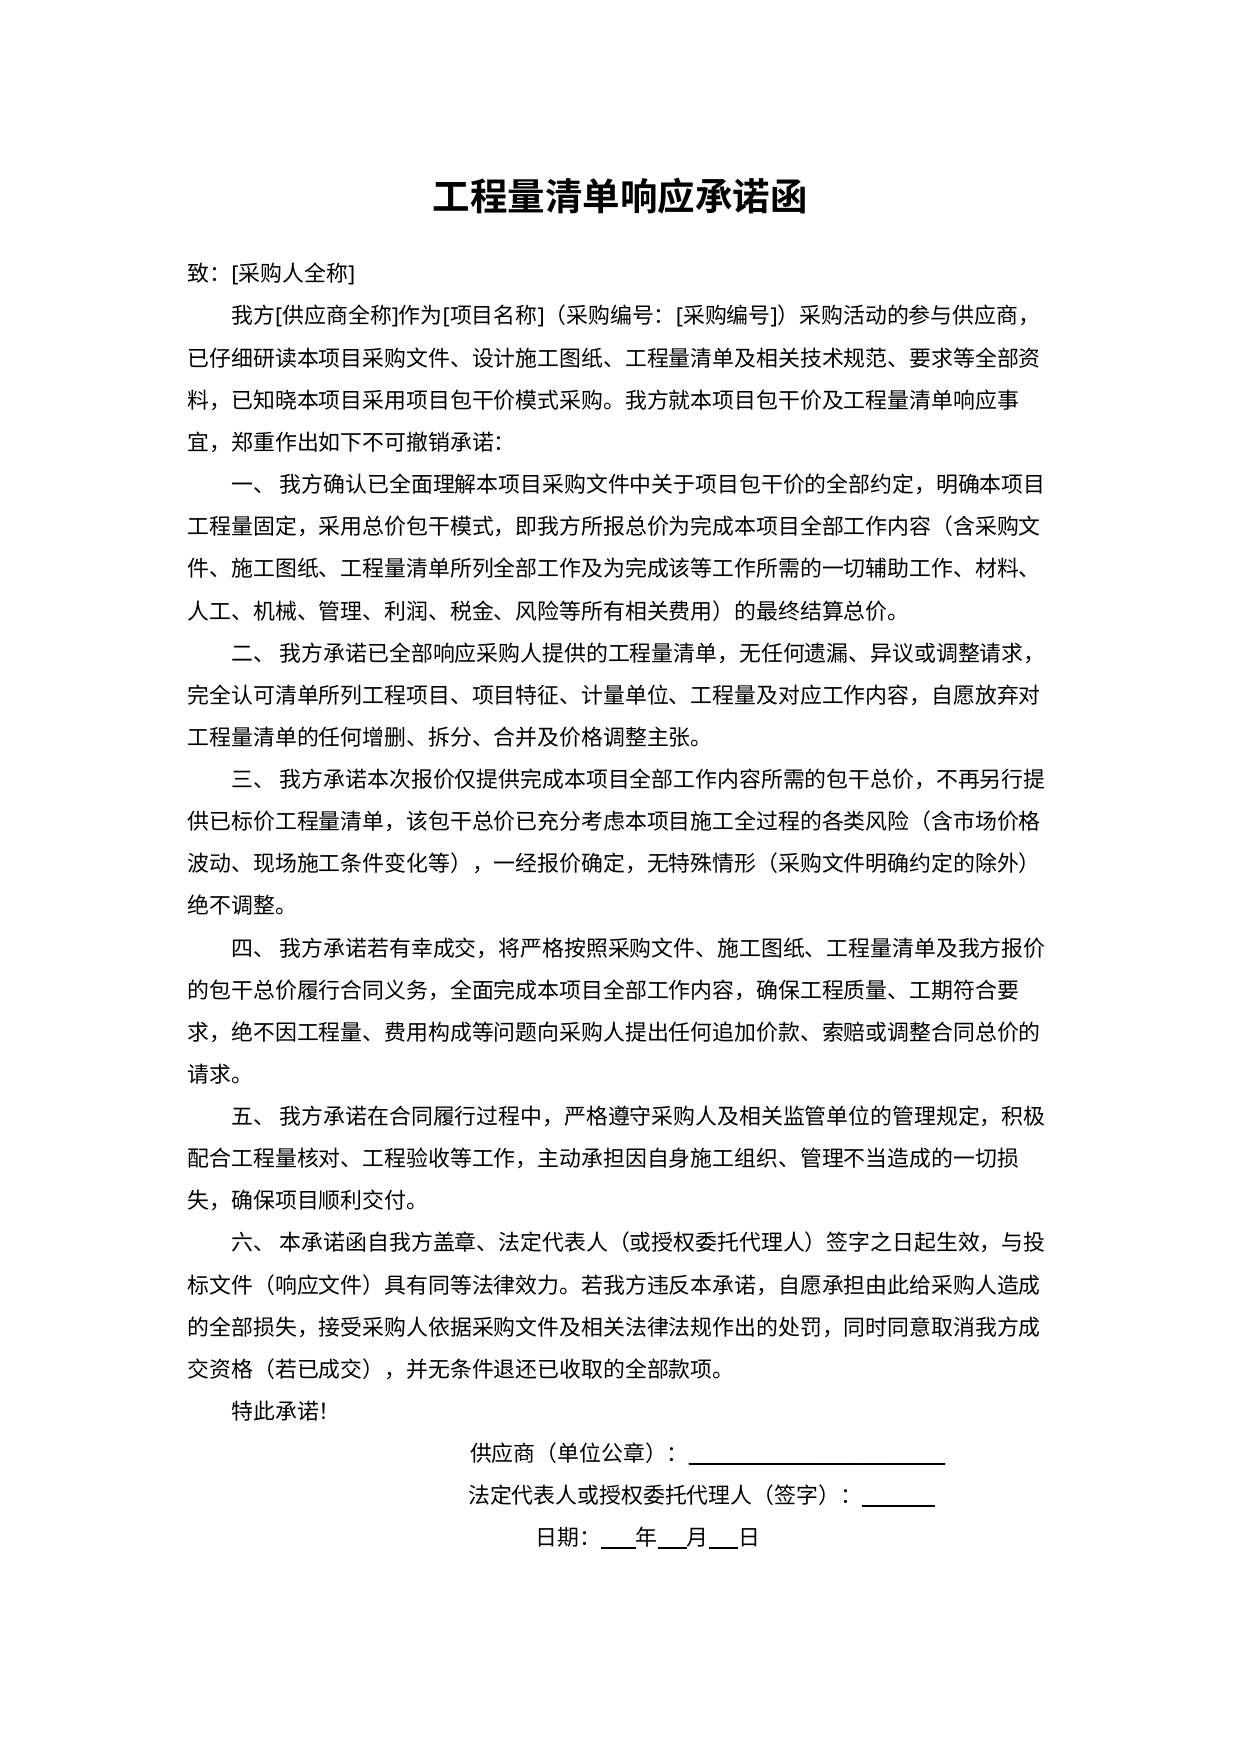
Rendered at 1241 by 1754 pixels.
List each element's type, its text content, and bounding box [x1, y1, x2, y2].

text 四、 我方承诺若有幸成交，将严格按照采购文件、施工图纸、工程量清单及我方报价的包干总价履行合同义务，全面完成本项目全部工作内容，确保工程质量、工期符合要求，绝不因工程量、费用构成等问题向采购人提出任何追加价款、索赔或调整合同总价的请求。 [187, 930, 1053, 1089]
text 五、 我方承诺在合同履行过程中，严格遵守采购人及相关监管单位的管理规定，积极配合工程量核对、工程验收等工作，主动承担因自身施工组织、管理不当造成的一切损失，确保项目顺利交付。 [187, 1099, 1053, 1216]
text 供应商（单位公章）：_____________ _ ______ [187, 1436, 1053, 1468]
text 法定代表人或授权委托代理人（签字）： [187, 1477, 1053, 1510]
text 致：[采购人全称] [187, 256, 1053, 289]
text 一、 我方确认已全面理解本项目采购文件中关于项目包干价的全部约定，明确本项目工程量固定，采用总价包干模式，即我方所报总价为完成本项目全部工作内容（含采购文件、施工图纸、工程量清单所列全部工作及为完成该等工作所需的一切辅助工作、材料、人工、机械、管理、利润、税金、风险等所有相关费用）的最终结算总价。 [187, 467, 1053, 626]
subtitle 工程量清单响应承诺函 [187, 162, 1053, 227]
text 日期： 年 月 日 [187, 1519, 1053, 1552]
text 六、 本承诺函自我方盖章、法定代表人（或授权委托代理人）签字之日起生效，与投标文件（响应文件）具有同等法律效力。若我方违反本承诺，自愿承担由此给采购人造成的全部损失，接受采购人依据采购文件及相关法律法规作出的处罚，同时同意取消我方成交资格（若已成交），并无条件退还已收取的全部款项。 [187, 1225, 1053, 1384]
text 三、 我方承诺本次报价仅提供完成本项目全部工作内容所需的包干总价，不再另行提供已标价工程量清单，该包干总价已充分考虑本项目施工全过程的各类风险（含市场价格波动、现场施工条件变化等），一经报价确定，无特殊情形（采购文件明确约定的除外）绝不调整。 [187, 762, 1053, 921]
text 二、 我方承诺已全部响应采购人提供的工程量清单，无任何遗漏、异议或调整请求，完全认可清单所列工程项目、项目特征、计量单位、工程量及对应工作内容，自愿放弃对工程量清单的任何增删、拆分、合并及价格调整主张。 [187, 635, 1053, 752]
text 我方[供应商全称]作为[项目名称]（采购编号：[采购编号]）采购活动的参与供应商，已仔细研读本项目采购文件、设计施工图纸、工程量清单及相关技术规范、要求等全部资料，已知晓本项目采用项目包干价模式采购。我方就本项目包干价及工程量清单响应事宜，郑重作出如下不可撤销承诺： [187, 298, 1053, 457]
text 特此承诺！ [187, 1393, 1053, 1426]
